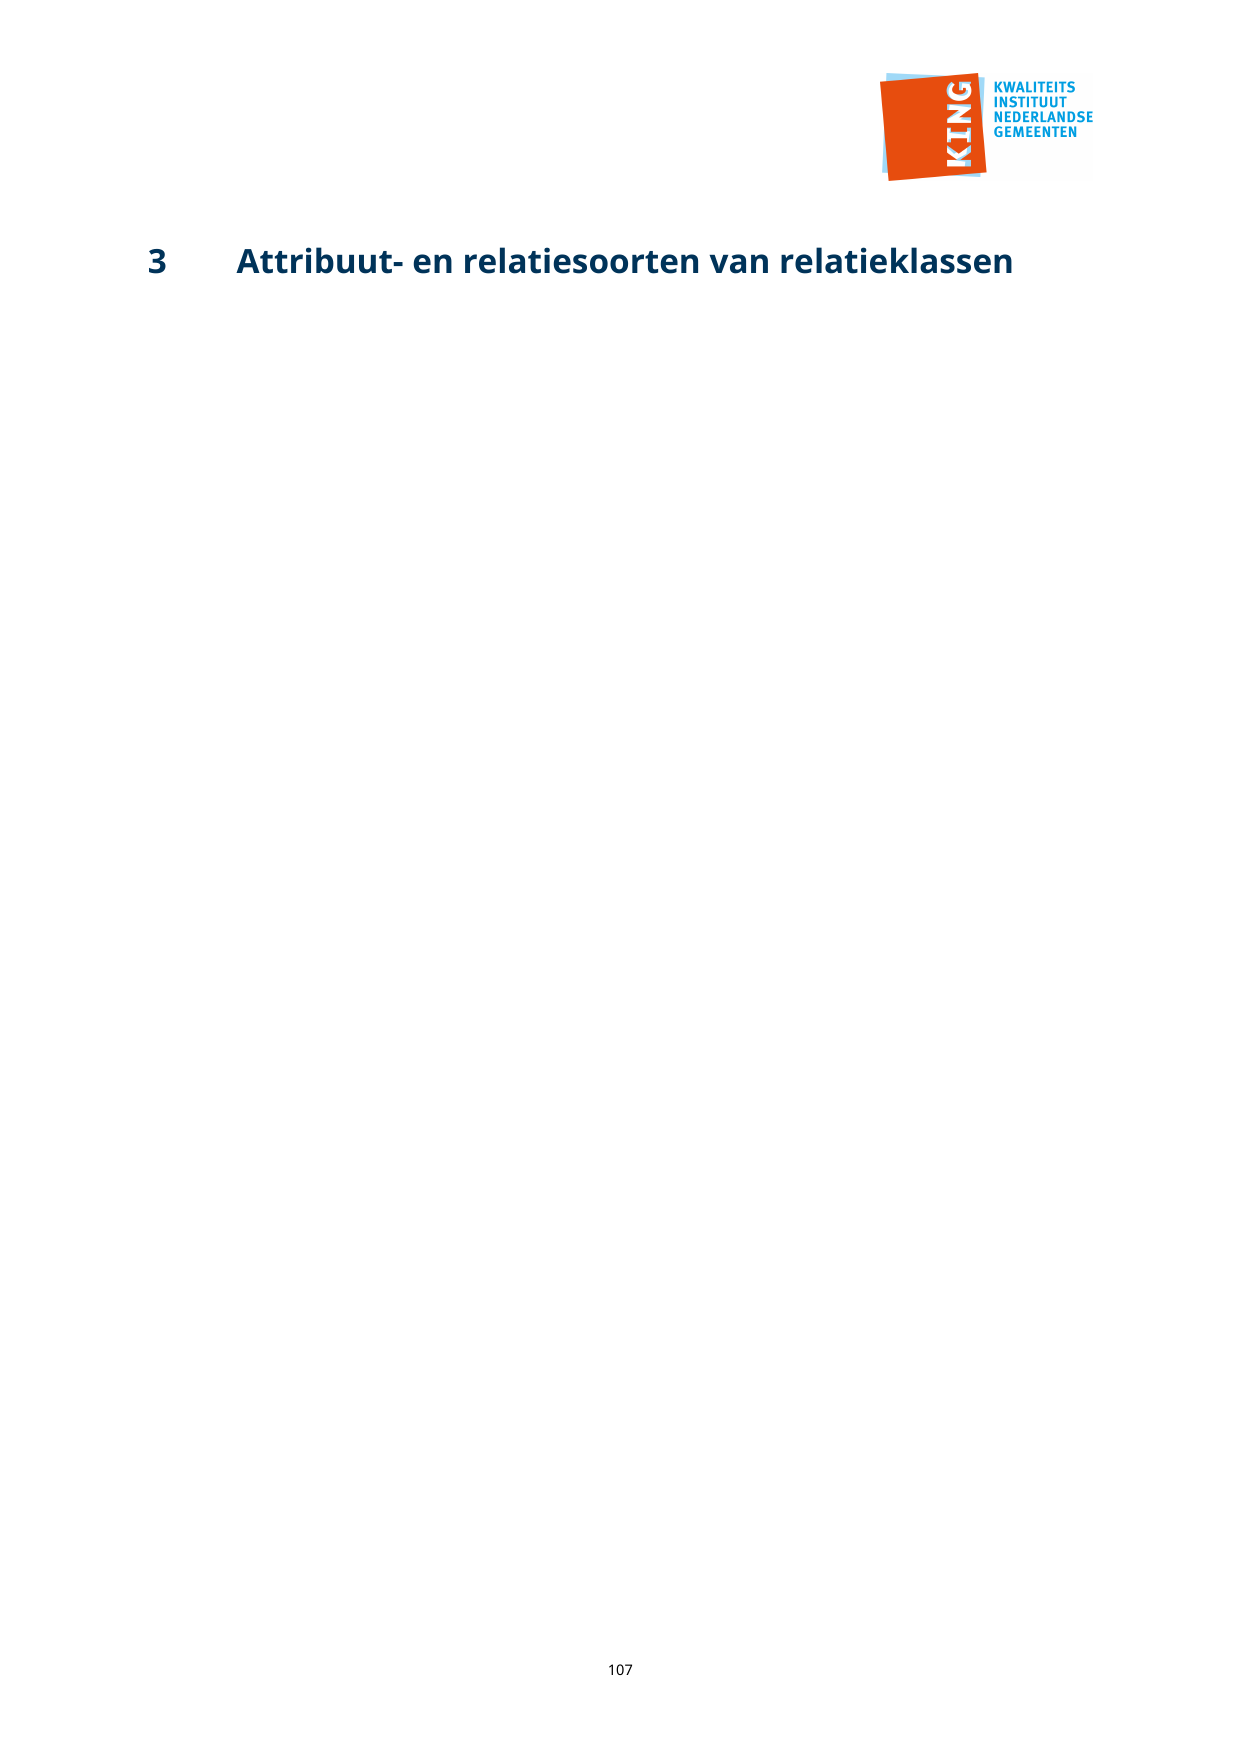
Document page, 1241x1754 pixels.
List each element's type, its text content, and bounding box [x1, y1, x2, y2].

picture [880, 73, 1093, 181]
subtitle Attribuut- en relatiesoorten van relatieklassen [148, 232, 1092, 284]
